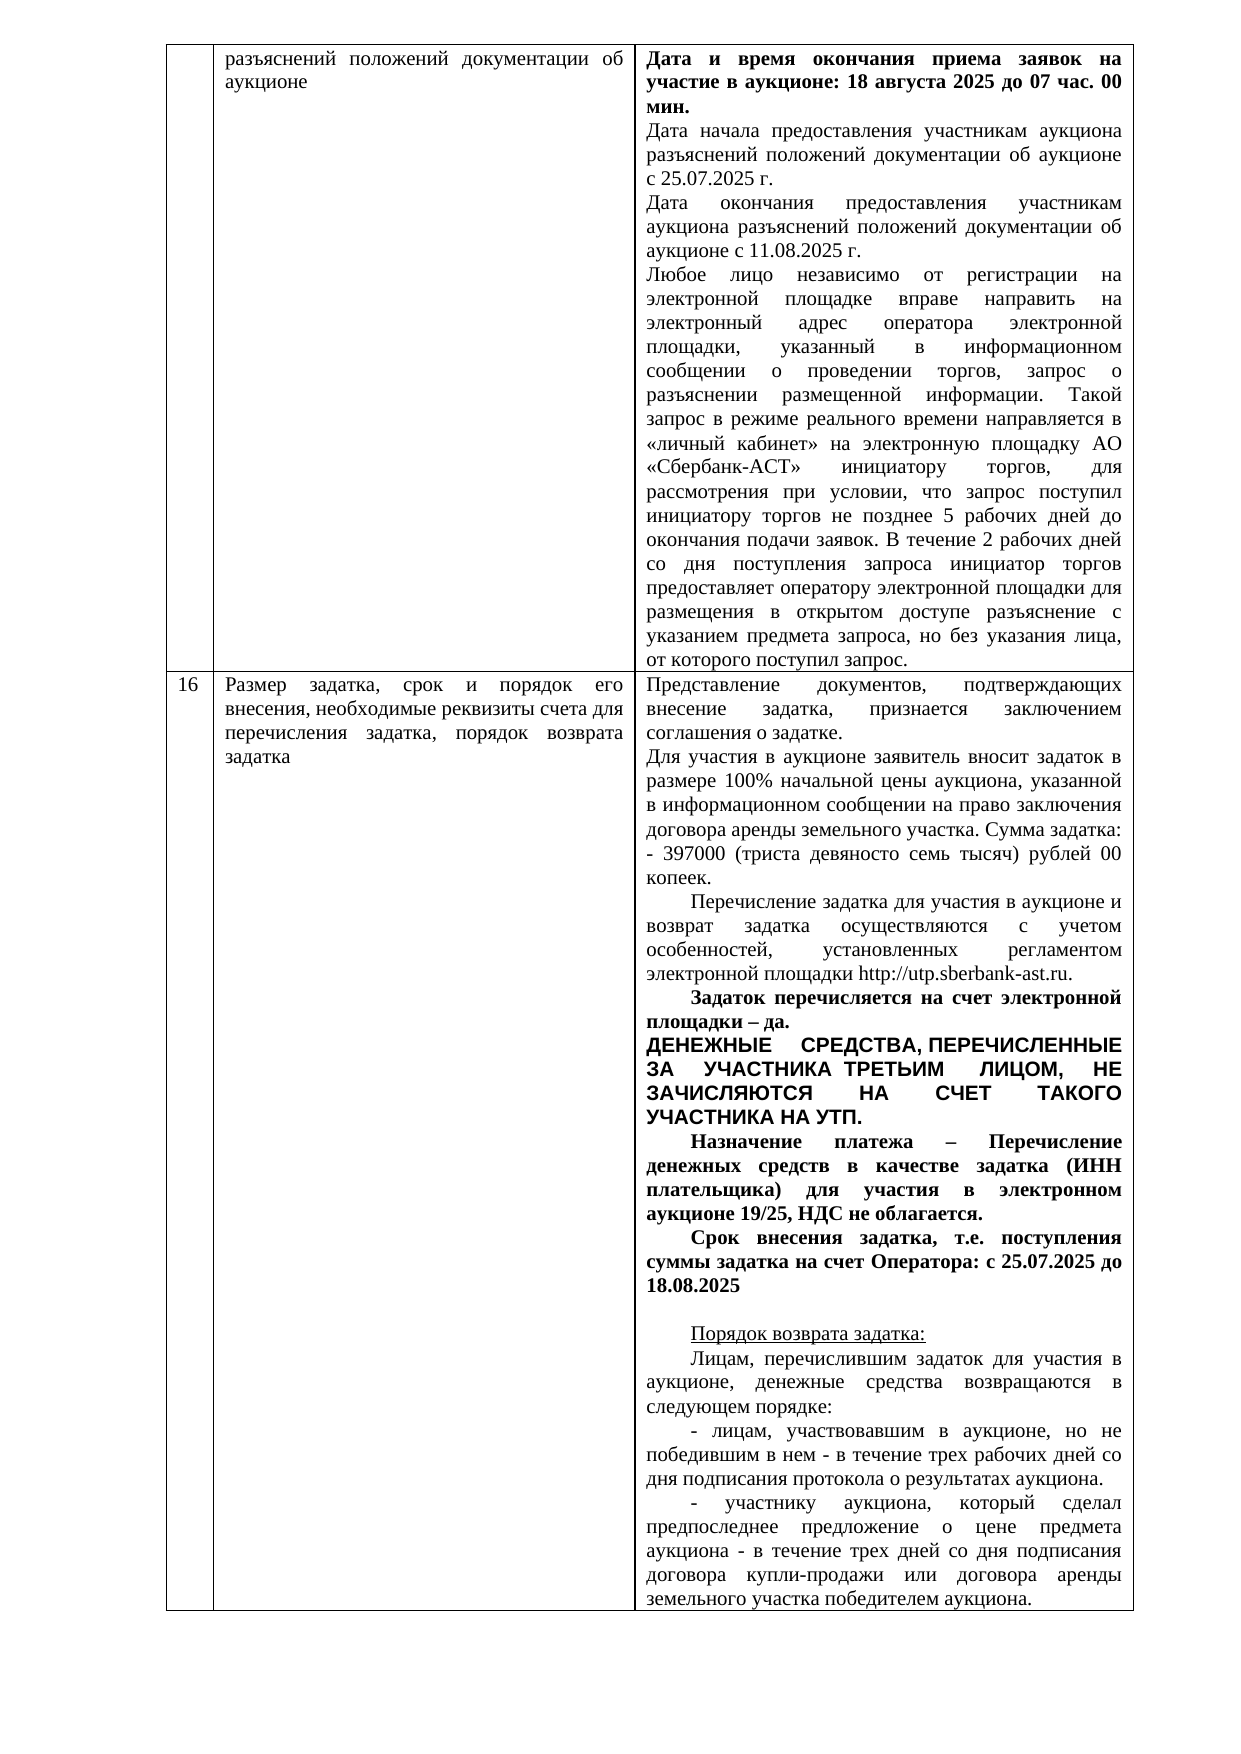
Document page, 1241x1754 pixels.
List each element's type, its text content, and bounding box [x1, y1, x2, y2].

table_cell Форма, порядок, дата начала и окончания предоставления участникам аукциона разъяснений положений документации об аукционе [214, 45, 634, 671]
table_cell 16 [167, 672, 213, 1610]
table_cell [214, 672, 634, 1610]
table_cell 15 [167, 45, 213, 671]
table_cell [636, 672, 1133, 1610]
